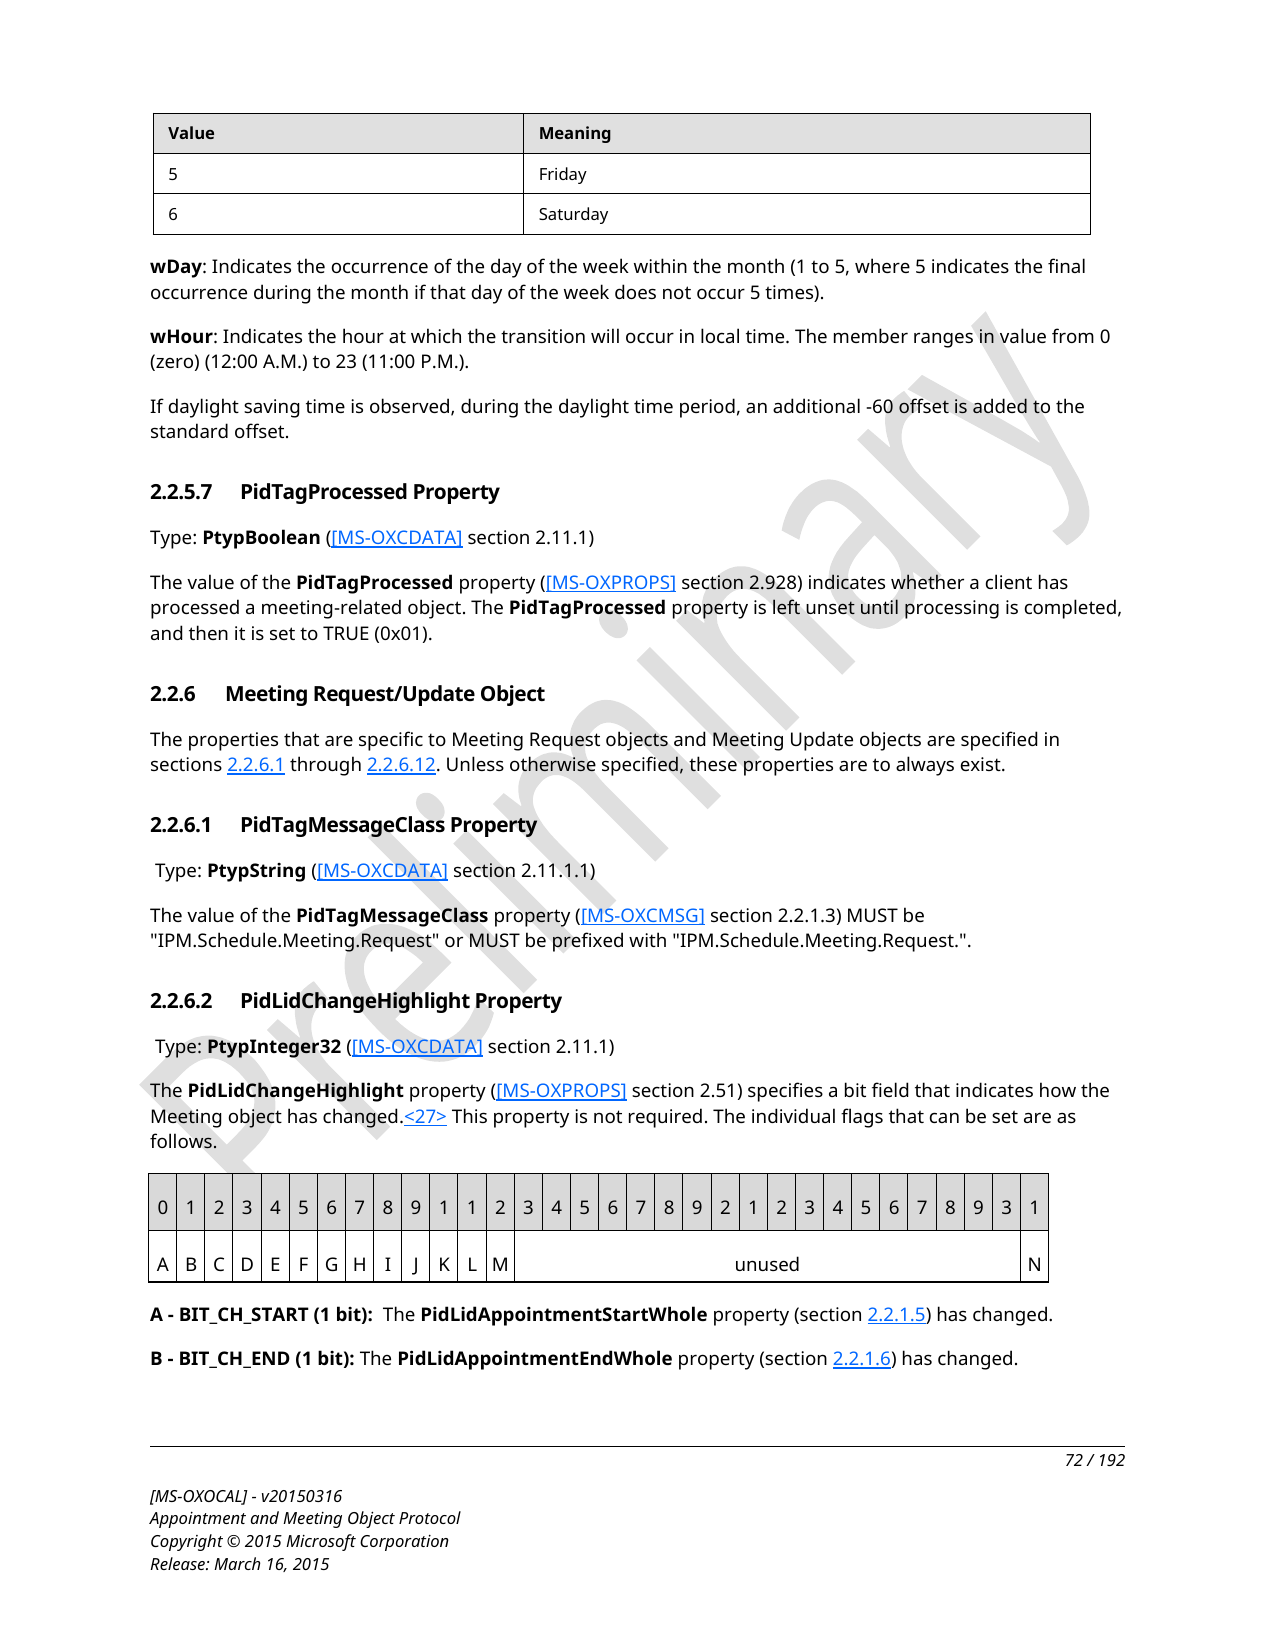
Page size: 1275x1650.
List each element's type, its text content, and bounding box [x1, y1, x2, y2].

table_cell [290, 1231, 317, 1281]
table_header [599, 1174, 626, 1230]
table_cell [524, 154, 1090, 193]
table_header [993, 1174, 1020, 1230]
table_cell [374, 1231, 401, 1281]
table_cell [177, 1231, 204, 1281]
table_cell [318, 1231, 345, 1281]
text The PidLidChangeHighlight property ([MS-OXPROPS] section 2.51) specifies a bit field that indicates how the Meeting object has changed.<27> This property is not required. The individual flags that can be set are as follows. [150, 1078, 1125, 1154]
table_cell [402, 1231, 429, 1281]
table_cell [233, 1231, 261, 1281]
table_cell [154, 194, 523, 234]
subtitle PidLidChangeHighlight Property [150, 986, 1125, 1015]
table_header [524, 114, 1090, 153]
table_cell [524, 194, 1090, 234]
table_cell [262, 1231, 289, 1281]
subtitle PidTagProcessed Property [150, 477, 1125, 506]
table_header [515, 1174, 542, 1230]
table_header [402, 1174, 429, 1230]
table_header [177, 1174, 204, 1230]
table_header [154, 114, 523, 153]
text If daylight saving time is observed, during the daylight time period, an additional -60 offset is added to the standard offset. [150, 393, 1125, 444]
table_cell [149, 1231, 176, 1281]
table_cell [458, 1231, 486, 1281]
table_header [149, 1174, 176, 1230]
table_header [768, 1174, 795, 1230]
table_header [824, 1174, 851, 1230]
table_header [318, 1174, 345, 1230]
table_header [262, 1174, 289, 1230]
text A - BIT_CH_START (1 bit): The PidLidAppointmentStartWhole property (section 2.2.1.5) has changed. [150, 1301, 1125, 1327]
text Type: PtypBoolean ([MS-OXCDATA] section 2.11.1) [150, 525, 1125, 550]
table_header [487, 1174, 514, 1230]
subtitle PidTagMessageClass Property [150, 810, 1125, 839]
text wDay: Indicates the occurrence of the day of the week within the month (1 to 5, where 5 indicates the final occurrence during the month if that day of the week does not occur 5 times). [150, 253, 1125, 304]
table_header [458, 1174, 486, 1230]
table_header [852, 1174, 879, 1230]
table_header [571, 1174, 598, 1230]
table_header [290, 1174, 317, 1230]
text Type: PtypInteger32 ([MS-OXCDATA] section 2.11.1) [150, 1033, 1125, 1059]
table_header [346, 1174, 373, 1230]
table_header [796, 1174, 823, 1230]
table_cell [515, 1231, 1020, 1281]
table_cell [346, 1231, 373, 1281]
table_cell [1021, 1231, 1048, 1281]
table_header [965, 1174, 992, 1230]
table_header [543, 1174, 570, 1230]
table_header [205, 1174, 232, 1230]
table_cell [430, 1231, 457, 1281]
text Type: PtypString ([MS-OXCDATA] section 2.11.1.1) [150, 858, 1125, 883]
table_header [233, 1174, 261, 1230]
text The value of the PidTagProcessed property ([MS-OXPROPS] section 2.928) indicates whether a client has processed a meeting-related object. The PidTagProcessed property is left unset until processing is completed, and then it is set to TRUE (0x01). [150, 569, 1125, 646]
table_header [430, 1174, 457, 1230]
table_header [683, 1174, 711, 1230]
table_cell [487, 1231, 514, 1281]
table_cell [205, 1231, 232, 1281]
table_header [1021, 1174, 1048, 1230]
subtitle Meeting Request/Update Object [150, 679, 1125, 707]
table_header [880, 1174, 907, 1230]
text The properties that are specific to Meeting Request objects and Meeting Update objects are specified in sections 2.2.6.1 through 2.2.6.12. Unless otherwise specified, these properties are to always exist. [150, 726, 1125, 777]
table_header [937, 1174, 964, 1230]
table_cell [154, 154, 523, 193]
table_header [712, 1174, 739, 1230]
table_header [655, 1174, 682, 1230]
text B - BIT_CH_END (1 bit): The PidLidAppointmentEndWhole property (section 2.2.1.6) has changed. [150, 1345, 1125, 1371]
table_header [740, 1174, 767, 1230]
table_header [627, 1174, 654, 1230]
text The value of the PidTagMessageClass property ([MS-OXCMSG] section 2.2.1.3) MUST be "IPM.Schedule.Meeting.Request" or MUST be prefixed with "IPM.Schedule.Meeting.Request.". [150, 902, 1125, 953]
text wHour: Indicates the hour at which the transition will occur in local time. The member ranges in value from 0 (zero) (12:00 A.M.) to 23 (11:00 P.M.). [150, 323, 1125, 374]
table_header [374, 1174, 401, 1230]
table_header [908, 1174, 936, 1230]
